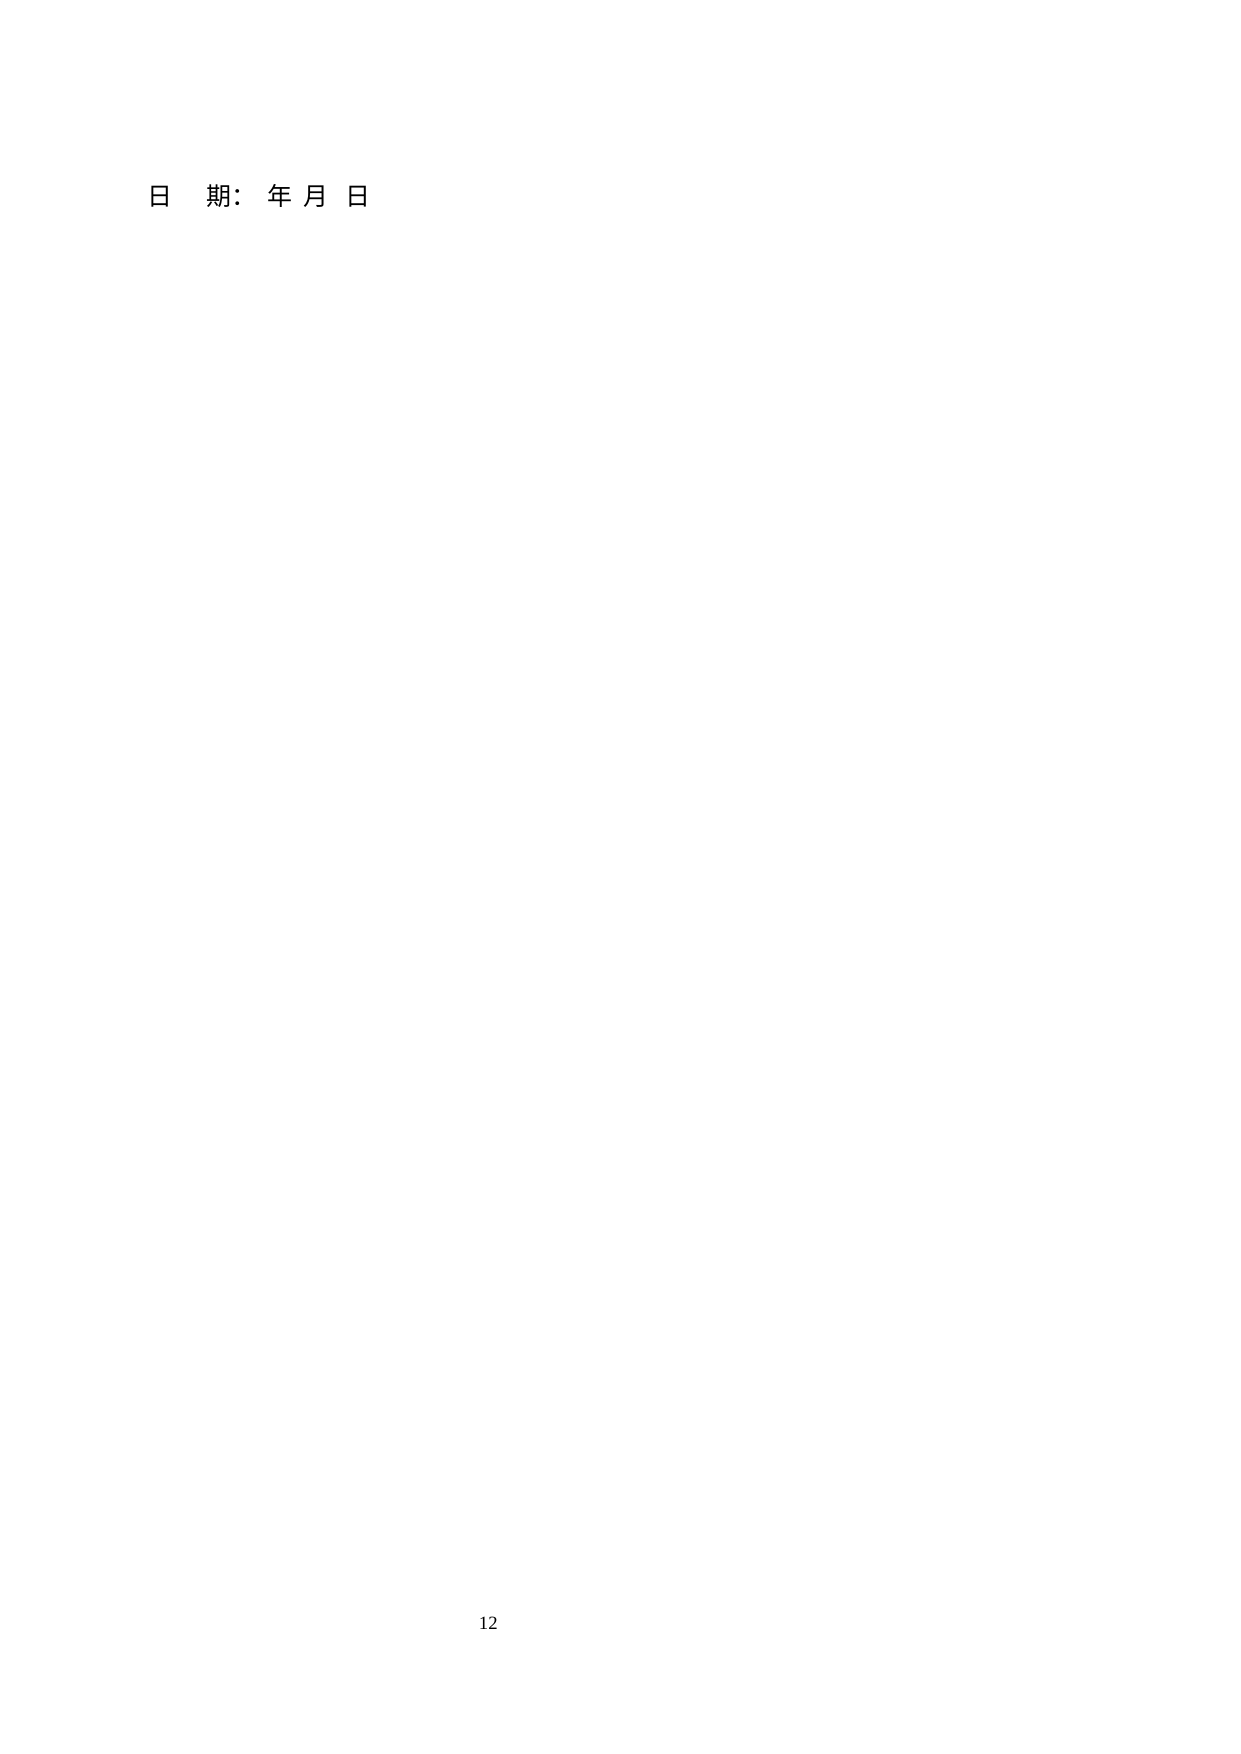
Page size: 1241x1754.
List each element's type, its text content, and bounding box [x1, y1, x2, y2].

text 日 期： 年 月 日 [148, 162, 1110, 227]
